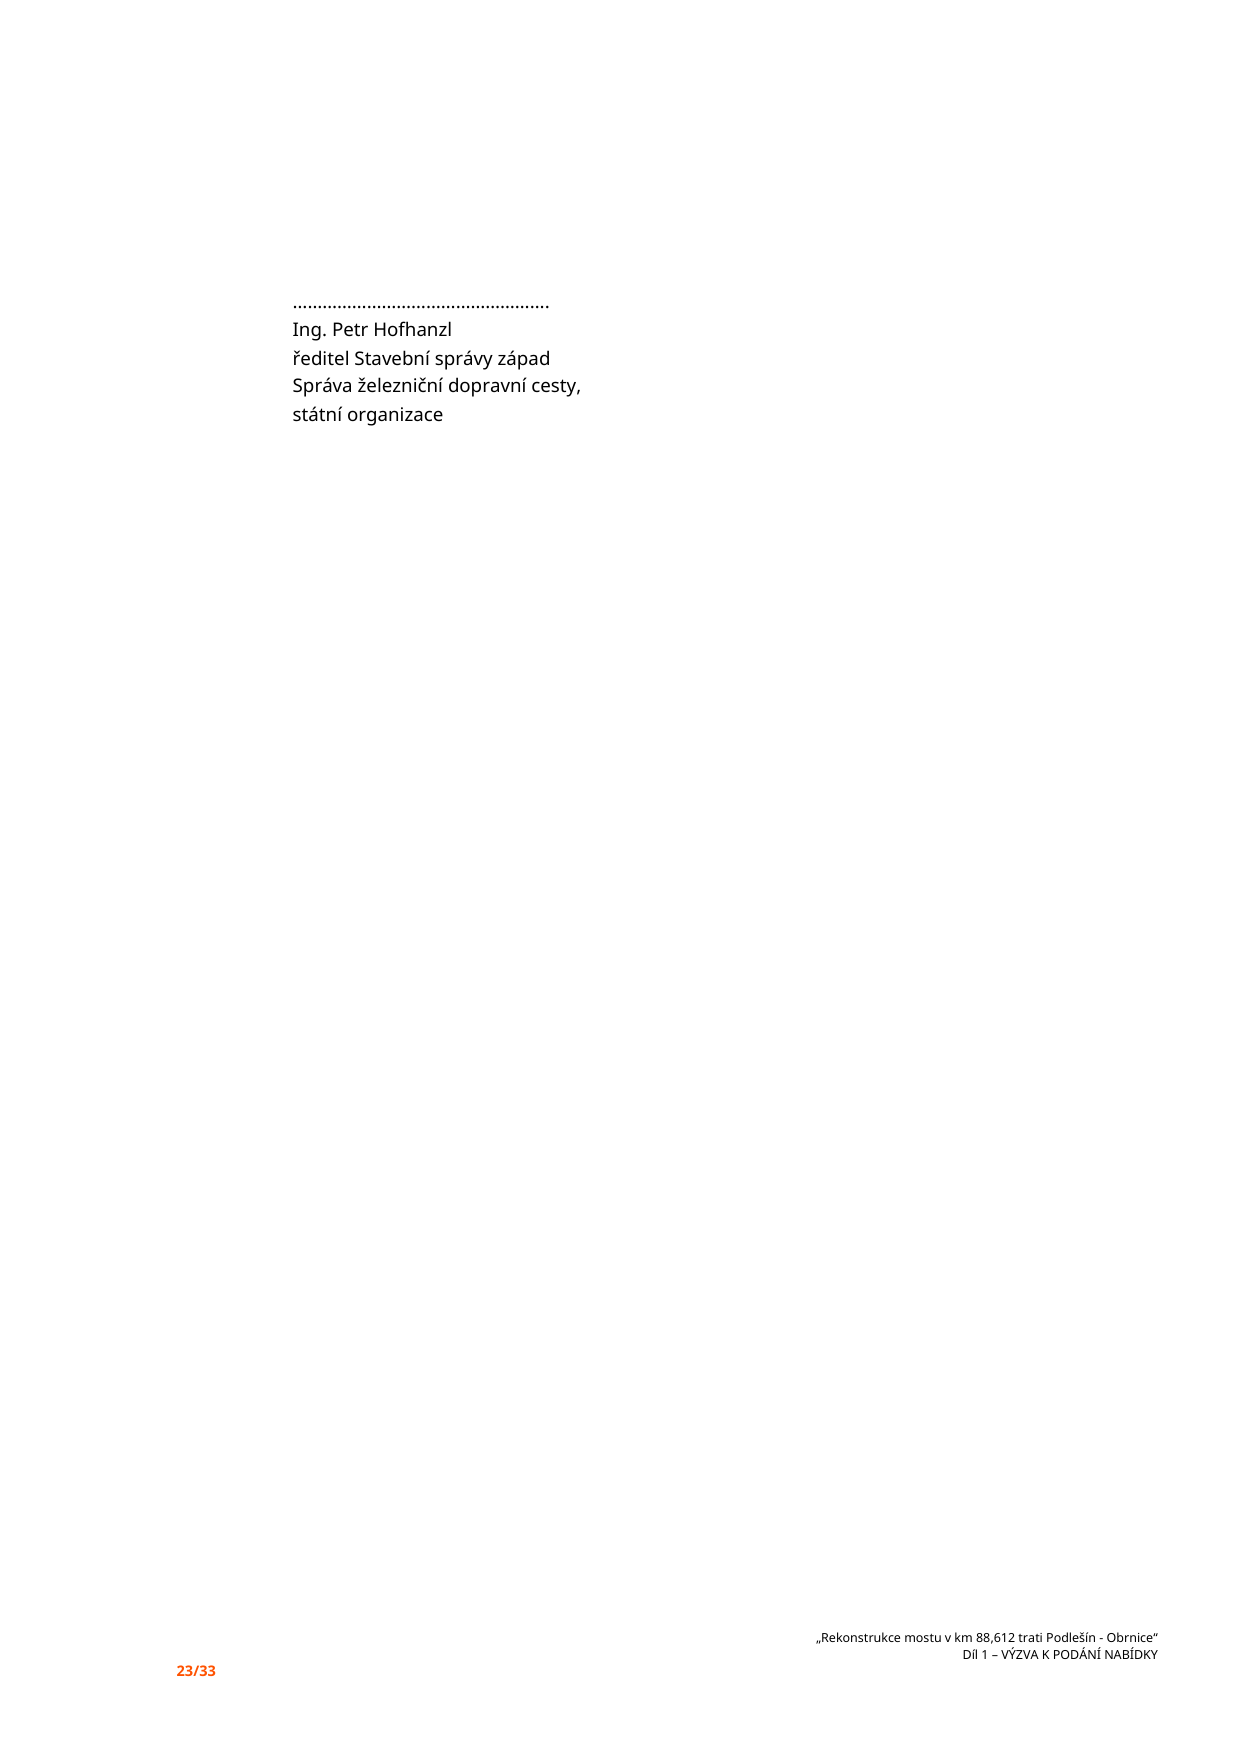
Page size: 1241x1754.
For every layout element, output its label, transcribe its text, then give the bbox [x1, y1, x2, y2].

text Ing. Petr Hofhanzl [292, 317, 1122, 342]
text státní organizace [292, 401, 1122, 426]
text ředitel Stavební správy západ [292, 345, 1122, 370]
text Správa železniční dopravní cesty, [292, 373, 1122, 398]
text ……………………………………………. [292, 289, 1122, 314]
